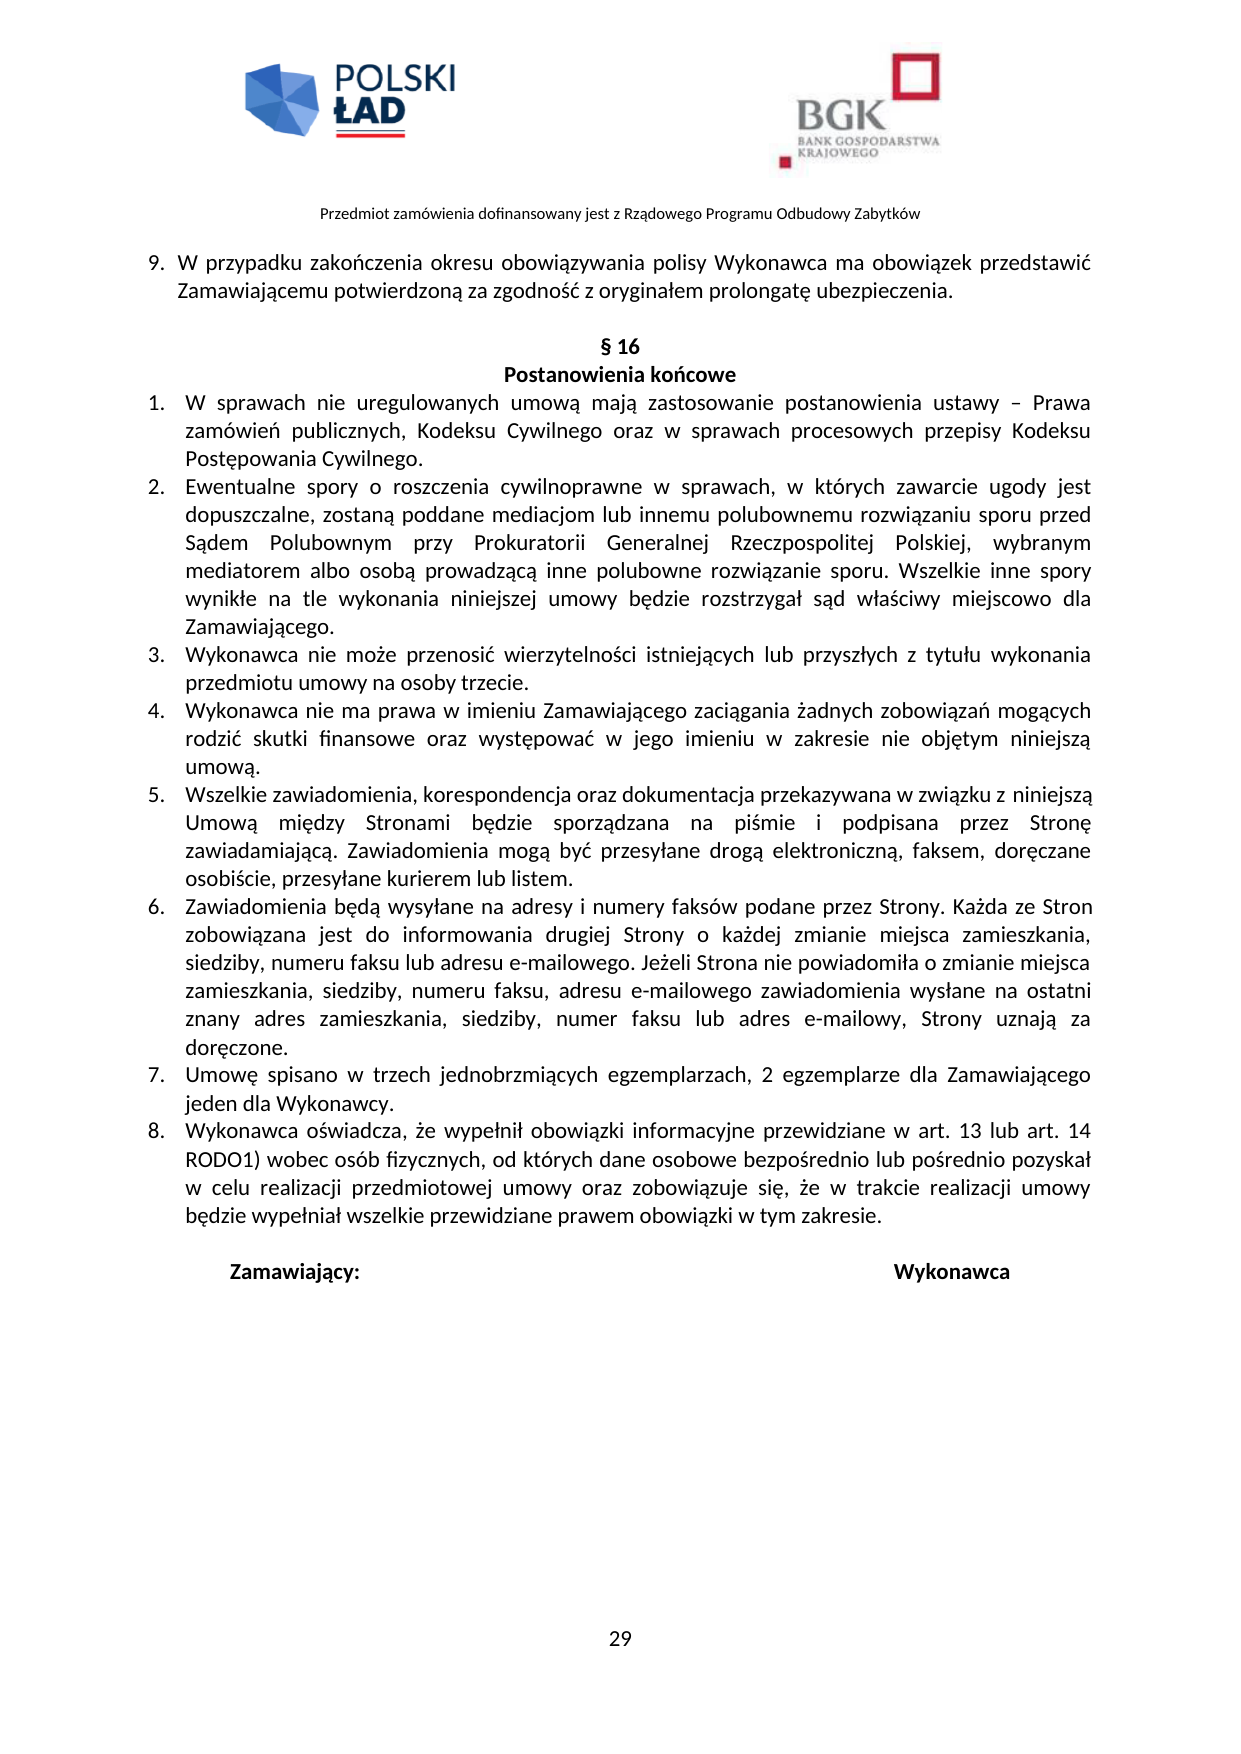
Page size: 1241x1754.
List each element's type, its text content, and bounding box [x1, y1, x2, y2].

list W sprawach nie uregulowanych umową mają zastosowanie postanowienia ustawy – Prawa zamówień publicznych, Kodeksu Cywilnego oraz w sprawach procesowych przepisy Kodeksu Postępowania Cywilnego. [148, 388, 1093, 472]
list Wykonawca nie może przenosić wierzytelności istniejących lub przyszłych z tytułu wykonania przedmiotu umowy na osoby trzecie. [148, 640, 1093, 696]
list Ewentualne spory o roszczenia cywilnoprawne w sprawach, w których zawarcie ugody jest dopuszczalne, zostaną poddane mediacjom lub innemu polubownemu rozwiązaniu sporu przed Sądem Polubownym przy Prokuratorii Generalnej Rzeczpospolitej Polskiej, wybranym mediatorem albo osobą prowadzącą inne polubowne rozwiązanie sporu. Wszelkie inne spory wynikłe na tle wykonania niniejszej umowy będzie rozstrzygał sąd właściwy miejscowo dla Zamawiającego. [148, 472, 1093, 640]
list Zawiadomienia będą wysyłane na adresy i numery faksów podane przez Strony. Każda ze Stron zobowiązana jest do informowania drugiej Strony o każdej zmianie miejsca zamieszkania, siedziby, numeru faksu lub adresu e-mailowego. Jeżeli Strona nie powiadomiła o zmianie miejsca zamieszkania, siedziby, numeru faksu, adresu e-mailowego zawiadomienia wysłane na ostatni znany adres zamieszkania, siedziby, numer faksu lub adres e-mailowy, Strony uznają za doręczone. [148, 892, 1093, 1061]
list Wykonawca nie ma prawa w imieniu Zamawiającego zaciągania żadnych zobowiązań mogących rodzić skutki finansowe oraz występować w jego imieniu w zakresie nie objętym niniejszą umową. [148, 696, 1093, 780]
text Postanowienia końcowe [148, 360, 1093, 388]
text Zamawiający: Wykonawca [148, 1257, 1093, 1285]
list Wykonawca oświadcza, że wypełnił obowiązki informacyjne przewidziane w art. 13 lub art. 14 RODO1) wobec osób fizycznych, od których dane osobowe bezpośrednio lub pośrednio pozyskał w celu realizacji przedmiotowej umowy oraz zobowiązuje się, że w trakcie realizacji umowy będzie wypełniał wszelkie przewidziane prawem obowiązki w tym zakresie. [148, 1117, 1093, 1229]
list Umowę spisano w trzech jednobrzmiących egzemplarzach, 2 egzemplarze dla Zamawiającego jeden dla Wykonawcy. [148, 1061, 1093, 1117]
text § 16 [148, 332, 1093, 360]
list W przypadku zakończenia okresu obowiązywania polisy Wykonawca ma obowiązek przedstawić Zamawiającemu potwierdzoną za zgodność z oryginałem prolongatę ubezpieczenia. [148, 248, 1093, 304]
list Wszelkie zawiadomienia, korespondencja oraz dokumentacja przekazywana w związku z niniejszą Umową między Stronami będzie sporządzana na piśmie i podpisana przez Stronę zawiadamiającą. Zawiadomienia mogą być przesyłane drogą elektroniczną, faksem, doręczane osobiście, przesyłane kurierem lub listem. [148, 780, 1093, 892]
